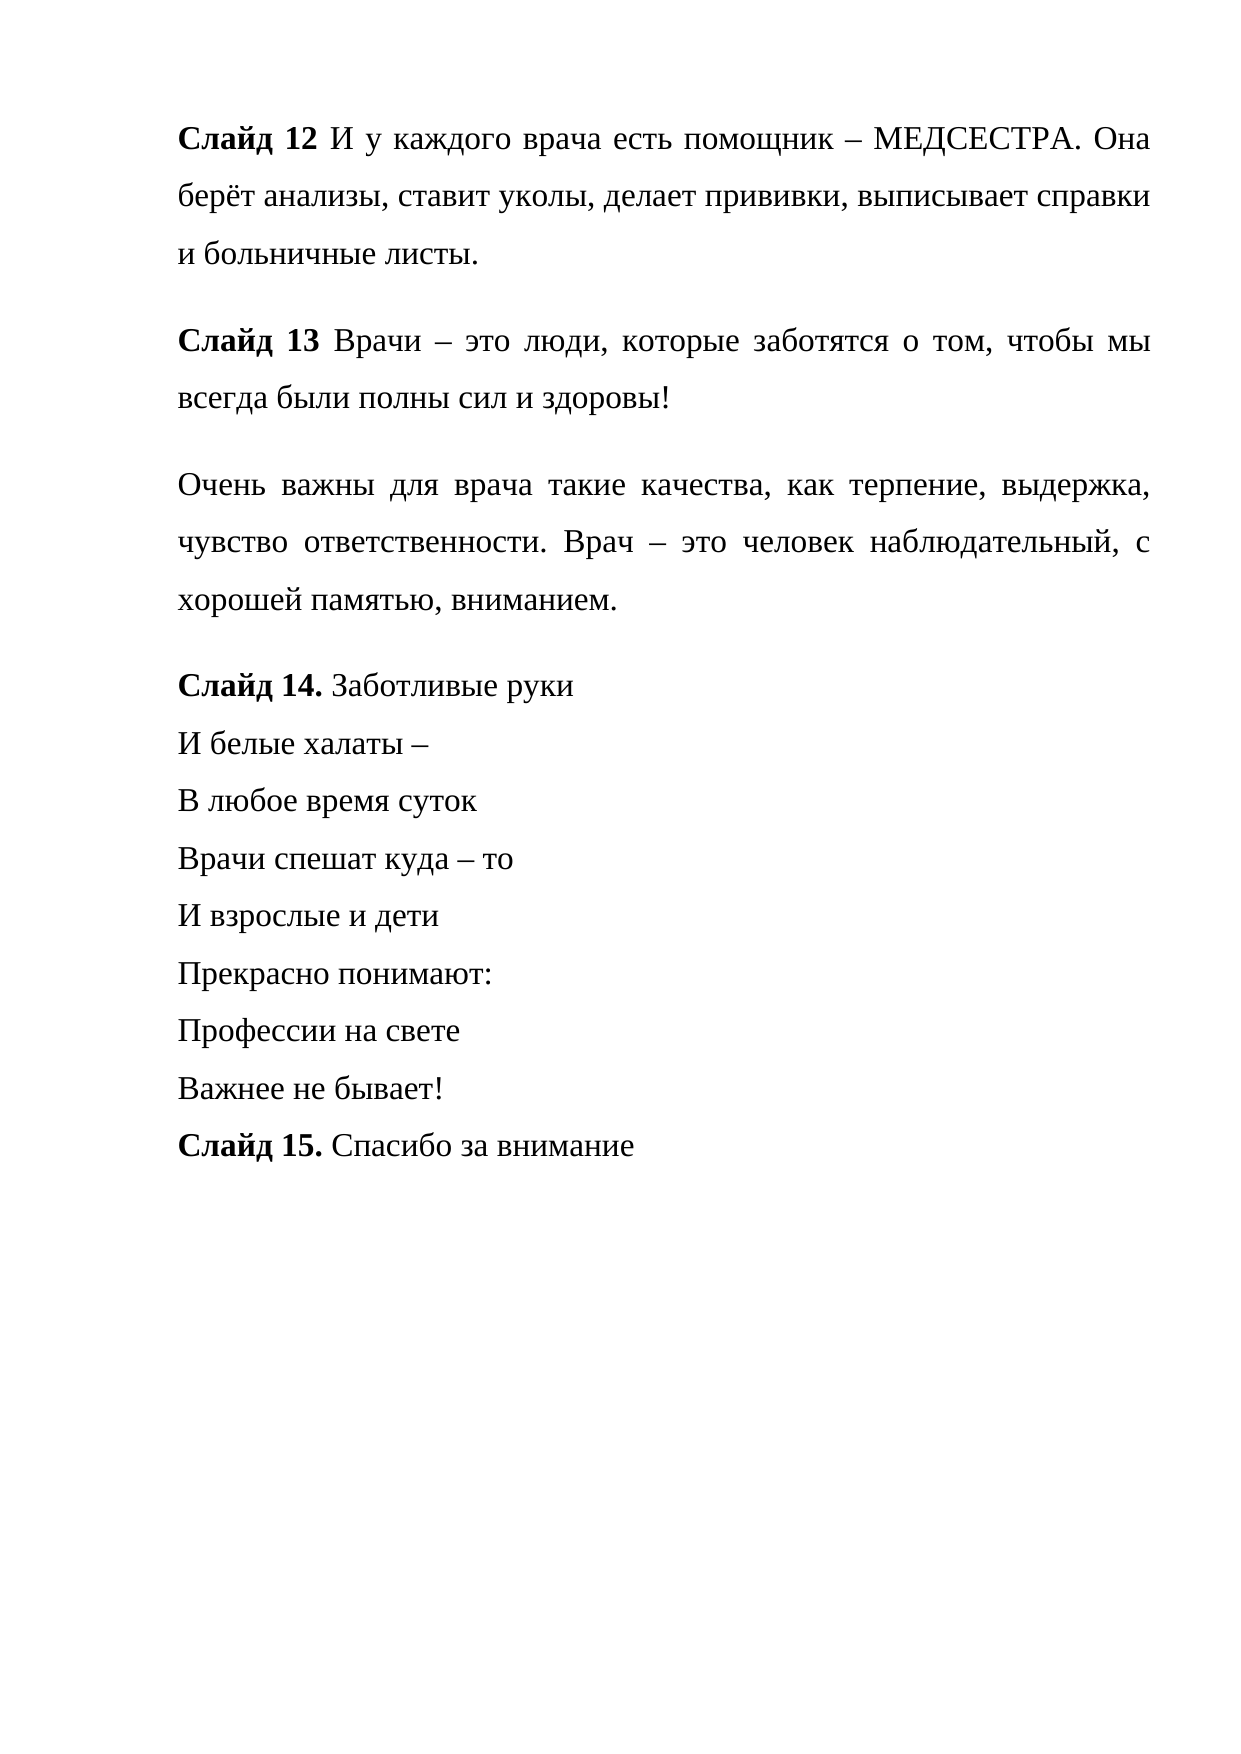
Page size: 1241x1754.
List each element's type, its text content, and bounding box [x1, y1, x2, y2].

text Слайд 12 И у каждого врача есть помощник – МЕДСЕСТРА. Она берёт анализы, ставит уколы, делает прививки, выписывает справки и больничные листы. [177, 118, 1152, 271]
text Слайд 15. Спасибо за внимание [177, 1126, 1152, 1164]
text Профессии на свете [177, 1011, 1152, 1049]
text Очень важны для врача такие качества, как терпение, выдержка, чувство ответственности. Врач – это человек наблюдательный, с хорошей памятью, вниманием. [177, 464, 1152, 617]
text Слайд 13 Врачи – это люди, которые заботятся о том, чтобы мы всегда были полны сил и здоровы! [177, 320, 1152, 416]
text Важнее не бывает! [177, 1068, 1152, 1106]
text И взрослые и дети [177, 896, 1152, 934]
text Прекрасно понимают: [177, 953, 1152, 991]
text Слайд 14. Заботливые руки [177, 666, 1152, 704]
text И белые халаты – [177, 723, 1152, 761]
text В любое время суток [177, 781, 1152, 819]
text Врачи спешат куда – то [177, 838, 1152, 876]
